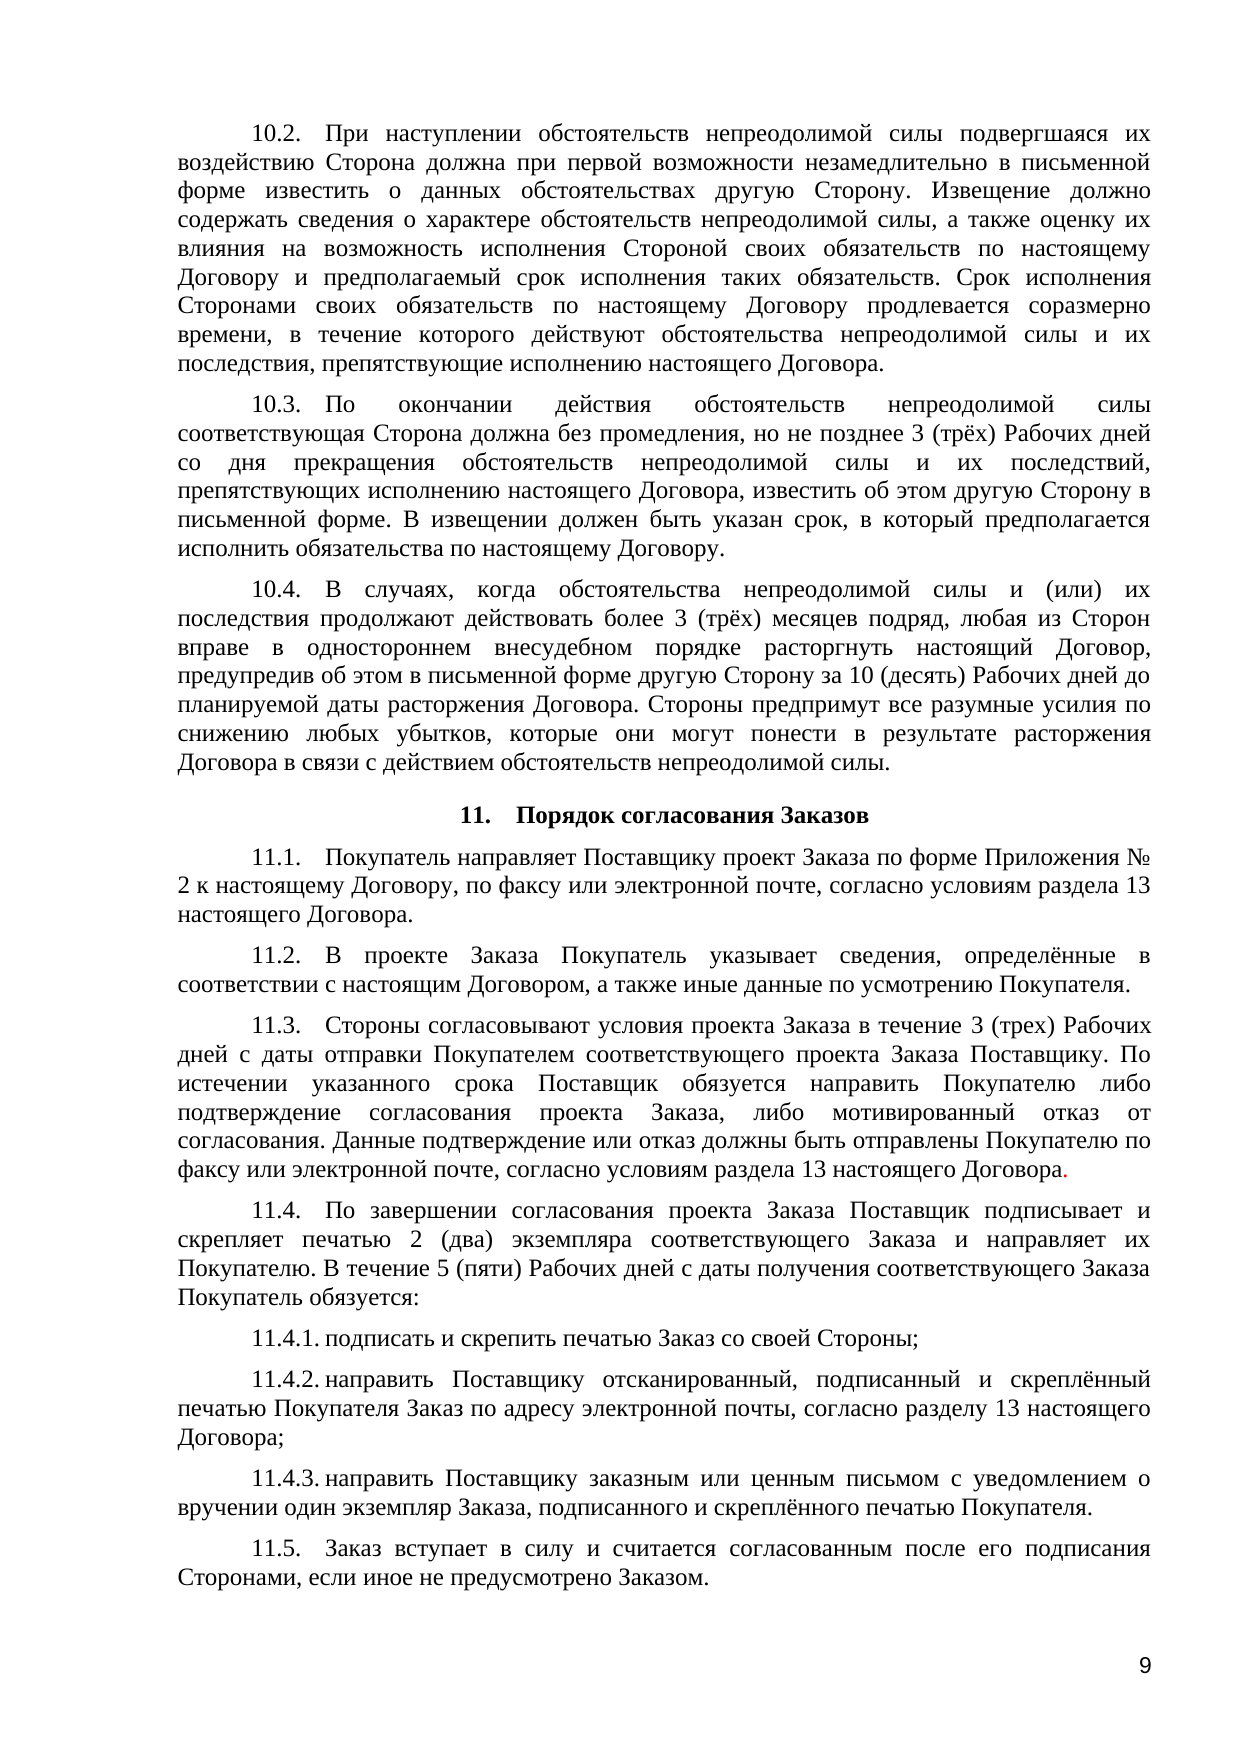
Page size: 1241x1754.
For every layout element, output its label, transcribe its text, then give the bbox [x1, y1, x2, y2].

list Порядок согласования Заказов [177, 801, 1152, 829]
list Стороны согласовывают условия проекта Заказа в течение 3 (трех) Рабочих дней с даты отправки Покупателем соответствующего проекта Заказа Поставщику. По истечении указанного срока Поставщик обязуется направить Покупателю либо подтверждение согласования проекта Заказа, либо мотивированный отказ от согласования. Данные подтверждение или отказ должны быть отправлены Покупателю по факсу или электронной почте, согласно условиям раздела 13 настоящего Договора. [177, 1011, 1152, 1183]
list В случаях, когда обстоятельства непреодолимой силы и (или) их последствия продолжают действовать более 3 (трёх) месяцев подряд, любая из Сторон вправе в одностороннем внесудебном порядке расторгнуть настоящий Договор, предупредив об этом в письменной форме другую Сторону за 10 (десять) Рабочих дней до планируемой даты расторжения Договора. Стороны предпримут все разумные усилия по снижению любых убытков, которые они могут понести в результате расторжения Договора в связи с действием обстоятельств непреодолимой силы. [177, 574, 1152, 776]
list направить Поставщику отсканированный, подписанный и скреплённый печатью Покупателя Заказ по адресу электронной почты, согласно разделу 13 настоящего Договора; [177, 1364, 1152, 1451]
list Покупатель направляет Поставщику проект Заказа по форме Приложения № 2 к настоящему Договору, по факсу или электронной почте, согласно условиям раздела 13 настоящего Договора. [177, 842, 1152, 928]
list В проекте Заказа Покупатель указывает сведения, определённые в соответствии с настоящим Договором, а также иные данные по усмотрению Покупателя. [177, 941, 1152, 998]
list При наступлении обстоятельств непреодолимой силы подвергшаяся их воздействию Сторона должна при первой возможности незамедлительно в письменной форме известить о данных обстоятельствах другую Сторону. Извещение должно содержать сведения о характере обстоятельств непреодолимой силы, а также оценку их влияния на возможность исполнения Стороной своих обязательств по настоящему Договору и предполагаемый срок исполнения таких обязательств. Срок исполнения Сторонами своих обязательств по настоящему Договору продлевается соразмерно времени, в течение которого действуют обстоятельства непреодолимой силы и их последствия, препятствующие исполнению настоящего Договора. [177, 118, 1152, 377]
list Заказ вступает в силу и считается согласованным после его подписания Сторонами, если иное не предусмотрено Заказом. [177, 1533, 1152, 1591]
list направить Поставщику заказным или ценным письмом с уведомлением о вручении один экземпляр Заказа, подписанного и скреплённого печатью Покупателя. [177, 1463, 1152, 1521]
list подписать и скрепить печатью Заказ со своей Стороны; [177, 1323, 1152, 1352]
list По завершении согласования проекта Заказа Поставщик подписывает и скрепляет печатью 2 (два) экземпляра соответствующего Заказа и направляет их Покупателю. В течение 5 (пяти) Рабочих дней с даты получения соответствующего Заказа Покупатель обязуется: [177, 1196, 1152, 1311]
list По окончании действия обстоятельств непреодолимой силы соответствующая Сторона должна без промедления, но не позднее 3 (трёх) Рабочих дней со дня прекращения обстоятельств непреодолимой силы и их последствий, препятствующих исполнению настоящего Договора, известить об этом другую Сторону в письменной форме. В извещении должен быть указан срок, в который предполагается исполнить обязательства по настоящему Договору. [177, 389, 1152, 562]
